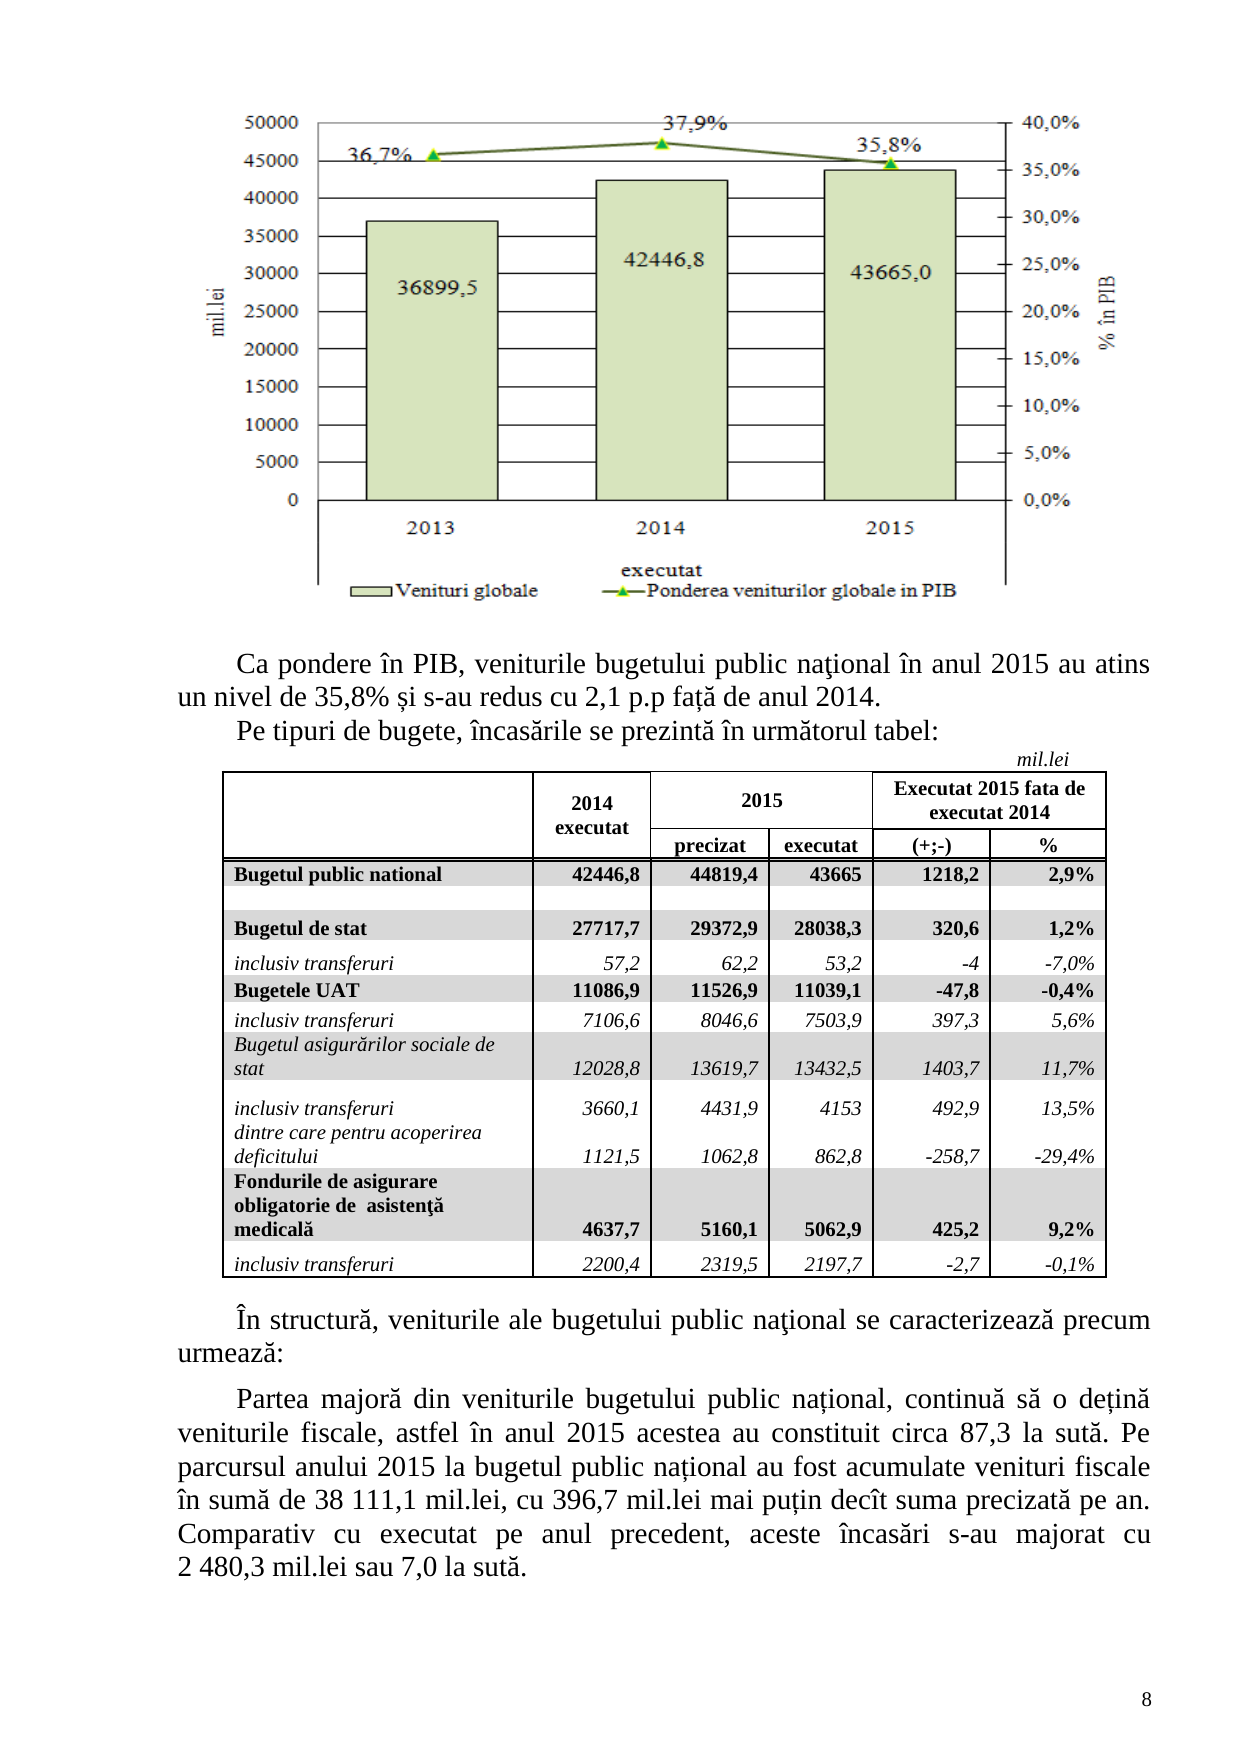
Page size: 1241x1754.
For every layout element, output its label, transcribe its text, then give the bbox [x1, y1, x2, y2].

table_cell -7,0% [991, 940, 1105, 974]
table_cell -2,7 [874, 1241, 989, 1276]
table_cell precizat [651, 829, 768, 857]
table_cell 862,8 [770, 1120, 872, 1168]
table_cell inclusiv transferuri [224, 1002, 532, 1032]
table_cell -47,8 [874, 975, 989, 1002]
table_cell [652, 886, 768, 910]
table_cell 11039,1 [770, 975, 872, 1002]
table_cell 12028,8 [534, 1032, 650, 1080]
table_cell (+;-) [874, 830, 989, 857]
table_cell -258,7 [874, 1120, 989, 1168]
table_cell 27717,7 [534, 910, 650, 940]
table_cell 1403,7 [874, 1032, 989, 1080]
table_cell 492,9 [874, 1080, 989, 1120]
table_cell 425,2 [874, 1168, 989, 1241]
table_cell 42446,8 [534, 862, 650, 886]
text Partea majoră din veniturile bugetului public național, continuă să o dețină veniturile fiscale, astfel în anul 2015 acestea au constituit circa 87,3 la sută. Pe parcursul anului 2015 la bugetul public național au fost acumulate venituri fiscale în sumă de 38 111,1 mil.lei, cu 396,7 mil.lei mai puțin decît suma precizată pe an. Comparativ cu executat pe anul precedent, aceste încasări s-au majorat cu 2 480,3 mil.lei sau 7,0 la sută. [177, 1382, 1152, 1583]
table_cell executat [770, 829, 872, 857]
table_cell 3660,1 [534, 1080, 650, 1120]
table_cell [874, 886, 989, 910]
table_cell 1062,8 [652, 1120, 768, 1168]
table_cell 43665 [770, 862, 872, 886]
table_cell 320,6 [874, 910, 989, 940]
table_header Executat 2015 fata de executat 2014 [873, 773, 1105, 828]
table_cell inclusiv transferuri [224, 940, 532, 974]
table_cell 8046,6 [652, 1002, 768, 1032]
table_cell 2197,7 [770, 1241, 872, 1276]
table_cell [224, 886, 532, 910]
picture [177, 88, 1124, 621]
table_header 2015 [651, 772, 872, 828]
text Pe tipuri de bugete, încasările se prezintă în următorul tabel: [177, 713, 1152, 746]
table_cell 5,6% [991, 1002, 1105, 1032]
text mil.lei [177, 746, 1152, 771]
table_cell 9,2% [991, 1168, 1105, 1241]
table_cell 57,2 [534, 940, 650, 974]
table_cell 5062,9 [770, 1168, 872, 1241]
table_cell 4431,9 [652, 1080, 768, 1120]
table_cell Bugetul de stat [224, 910, 532, 940]
table_cell 62,2 [652, 940, 768, 974]
table_cell [224, 801, 532, 857]
table_cell -4 [874, 940, 989, 974]
table_cell [770, 886, 872, 910]
table_cell 5160,1 [652, 1168, 768, 1241]
table_cell 2,9% [991, 862, 1105, 886]
table_cell -29,4% [991, 1120, 1105, 1168]
table_header 2014 executat [534, 773, 650, 857]
table_header [224, 773, 532, 801]
table_cell Bugetul asigurărilor sociale de stat [224, 1032, 532, 1080]
table_cell 53,2 [770, 940, 872, 974]
table_cell 1121,5 [534, 1120, 650, 1168]
table_cell 2319,5 [652, 1241, 768, 1276]
table_cell 2200,4 [534, 1241, 650, 1276]
table_cell dintre care pentru acoperirea deficitului [224, 1120, 532, 1168]
table_cell Bugetele UAT [224, 975, 532, 1002]
table_cell inclusiv transferuri [224, 1080, 532, 1120]
table_cell 11,7% [991, 1032, 1105, 1080]
table_cell [534, 886, 650, 910]
table_cell 13432,5 [770, 1032, 872, 1080]
table_cell 44819,4 [652, 862, 768, 886]
table_cell -0,4% [991, 975, 1105, 1002]
table_cell 1,2% [991, 910, 1105, 940]
table_cell 13,5% [991, 1080, 1105, 1120]
table_cell -0,1% [991, 1241, 1105, 1276]
text În structură, veniturile ale bugetului public naţional se caracterizează precum urmează: [177, 1302, 1152, 1369]
table_cell Fondurile de asigurare obligatorie de asistenţă medicală [224, 1168, 532, 1241]
table_cell 397,3 [874, 1002, 989, 1032]
table_cell 4153 [770, 1080, 872, 1120]
table_cell 28038,3 [770, 910, 872, 940]
table_cell 4637,7 [534, 1168, 650, 1241]
table_cell 29372,9 [652, 910, 768, 940]
table_cell Bugetul public national [224, 862, 532, 886]
table_cell 7106,6 [534, 1002, 650, 1032]
table_cell 7503,9 [770, 1002, 872, 1032]
table_cell 1218,2 [874, 862, 989, 886]
table_cell [991, 886, 1105, 910]
table_cell % [991, 830, 1105, 857]
text Ca pondere în PIB, veniturile bugetului public naţional în anul 2015 au atins un nivel de 35,8% și s-au redus cu 2,1 p.p față de anul 2014. [177, 646, 1152, 713]
table_cell inclusiv transferuri [224, 1241, 532, 1276]
table_cell 13619,7 [652, 1032, 768, 1080]
table_cell 11526,9 [652, 975, 768, 1002]
table_cell 11086,9 [534, 975, 650, 1002]
